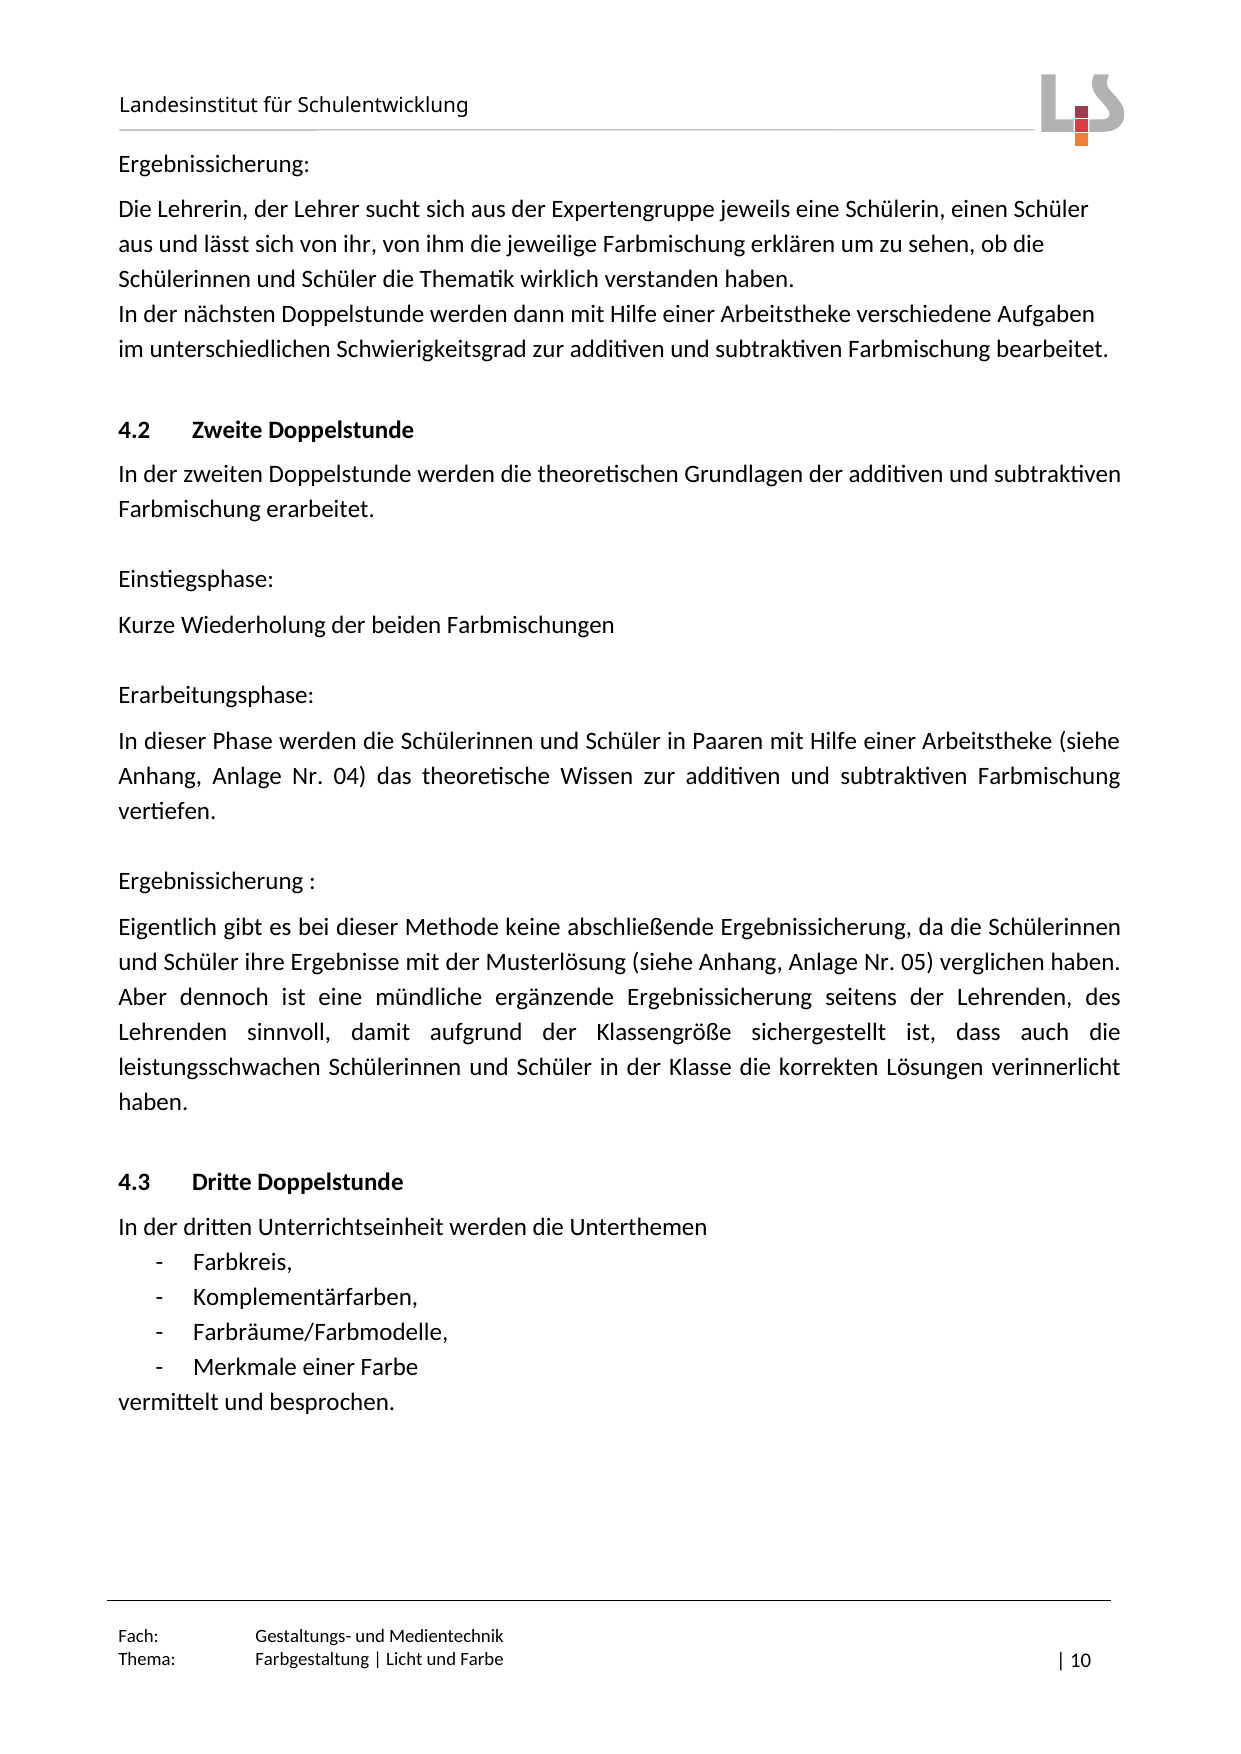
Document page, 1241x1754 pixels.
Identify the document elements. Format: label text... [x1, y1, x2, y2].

text In der zweiten Doppelstunde werden die theoretischen Grundlagen der additiven und subtraktiven Farbmischung erarbeitet. [118, 459, 1122, 524]
subtitle Dritte Doppelstunde [118, 1158, 1122, 1198]
subtitle Zweite Doppelstunde [118, 406, 1122, 446]
text In der dritten Unterrichtseinheit werden die Unterthemen [118, 1211, 1122, 1242]
list Farbkreis, [155, 1246, 1122, 1277]
text vermittelt und besprochen. [118, 1386, 1122, 1417]
text Erarbeitungsphase: [118, 679, 1122, 710]
text Ergebnissicherung: [118, 148, 1122, 178]
text Die Lehrerin, der Lehrer sucht sich aus der Expertengruppe jeweils eine Schülerin, einen Schüler aus und lässt sich von ihr, von ihm die jeweilige Farbmischung erklären um zu sehen, ob die Schülerinnen und Schüler die Thematik wirklich verstanden haben. [118, 193, 1122, 294]
text Kurze Wiederholung der beiden Farbmischungen [118, 609, 1122, 640]
list Merkmale einer Farbe [155, 1351, 1122, 1382]
list Farbräume/Farbmodelle, [155, 1316, 1122, 1347]
text Einstiegsphase: [118, 564, 1122, 594]
text In dieser Phase werden die Schülerinnen und Schüler in Paaren mit Hilfe einer Arbeitstheke (siehe Anhang, Anlage Nr. 04) das theoretische Wissen zur additiven und subtraktiven Farbmischung vertiefen. [118, 725, 1122, 826]
text Eigentlich gibt es bei dieser Methode keine abschließende Ergebnissicherung, da die Schülerinnen und Schüler ihre Ergebnisse mit der Musterlösung (siehe Anhang, Anlage Nr. 05) verglichen haben. Aber dennoch ist eine mündliche ergänzende Ergebnissicherung seitens der Lehrenden, des Lehrenden sinnvoll, damit aufgrund der Klassengröße sichergestellt ist, dass auch die leistungsschwachen Schülerinnen und Schüler in der Klasse die korrekten Lösungen verinnerlicht haben. [118, 911, 1122, 1116]
text Ergebnissicherung : [118, 865, 1122, 896]
list Komplementärfarben, [155, 1281, 1122, 1312]
text In der nächsten Doppelstunde werden dann mit Hilfe einer Arbeitstheke verschiedene Aufgaben im unterschiedlichen Schwierigkeitsgrad zur additiven und subtraktiven Farbmischung bearbeitet. [118, 298, 1122, 364]
